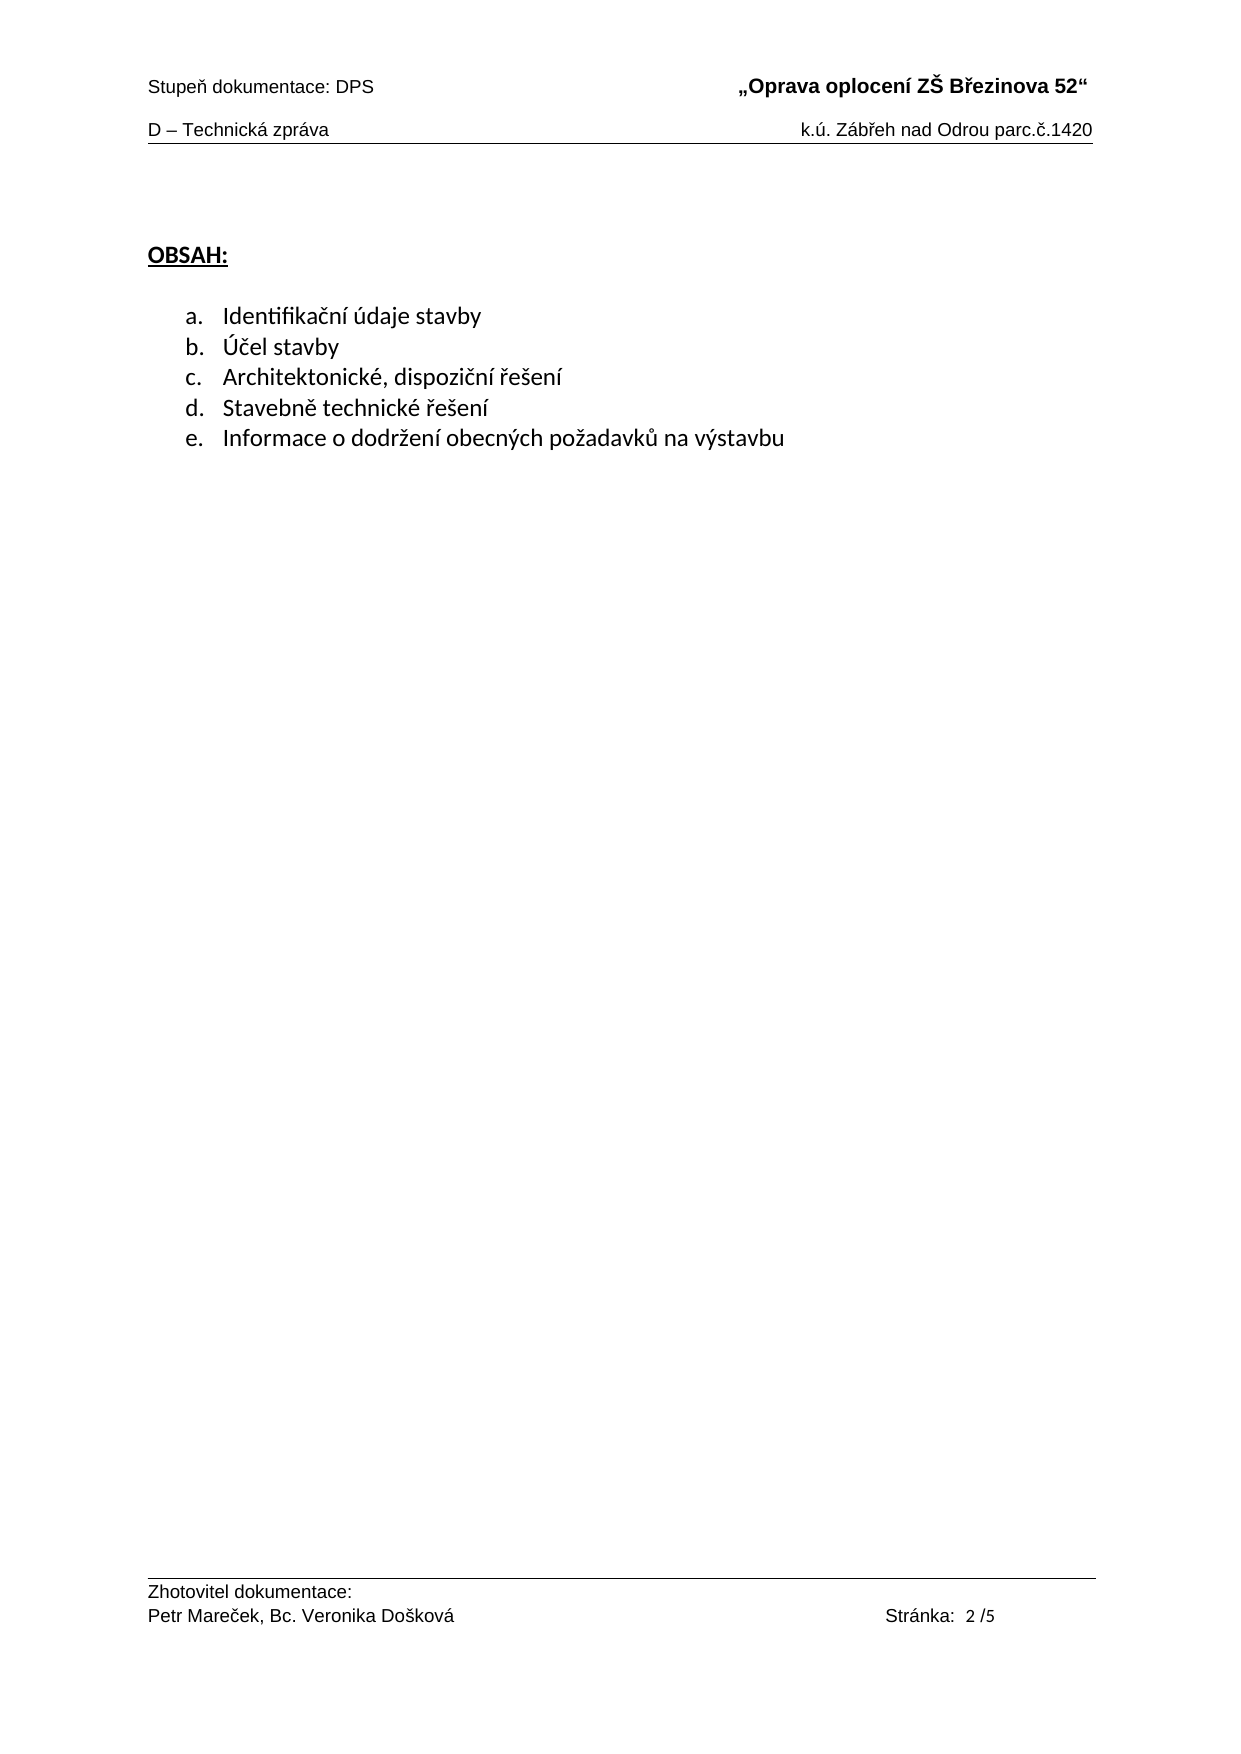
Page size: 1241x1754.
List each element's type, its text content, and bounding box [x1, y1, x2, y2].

text OBSAH: [148, 239, 1093, 269]
list Informace o dodržení obecných požadavků na výstavbu [185, 422, 1093, 453]
list Stavebně technické řešení [185, 392, 1093, 422]
list Architektonické, dispoziční řešení [185, 361, 1093, 392]
list Identifikační údaje stavby [185, 300, 1093, 331]
list Účel stavby [185, 331, 1093, 361]
